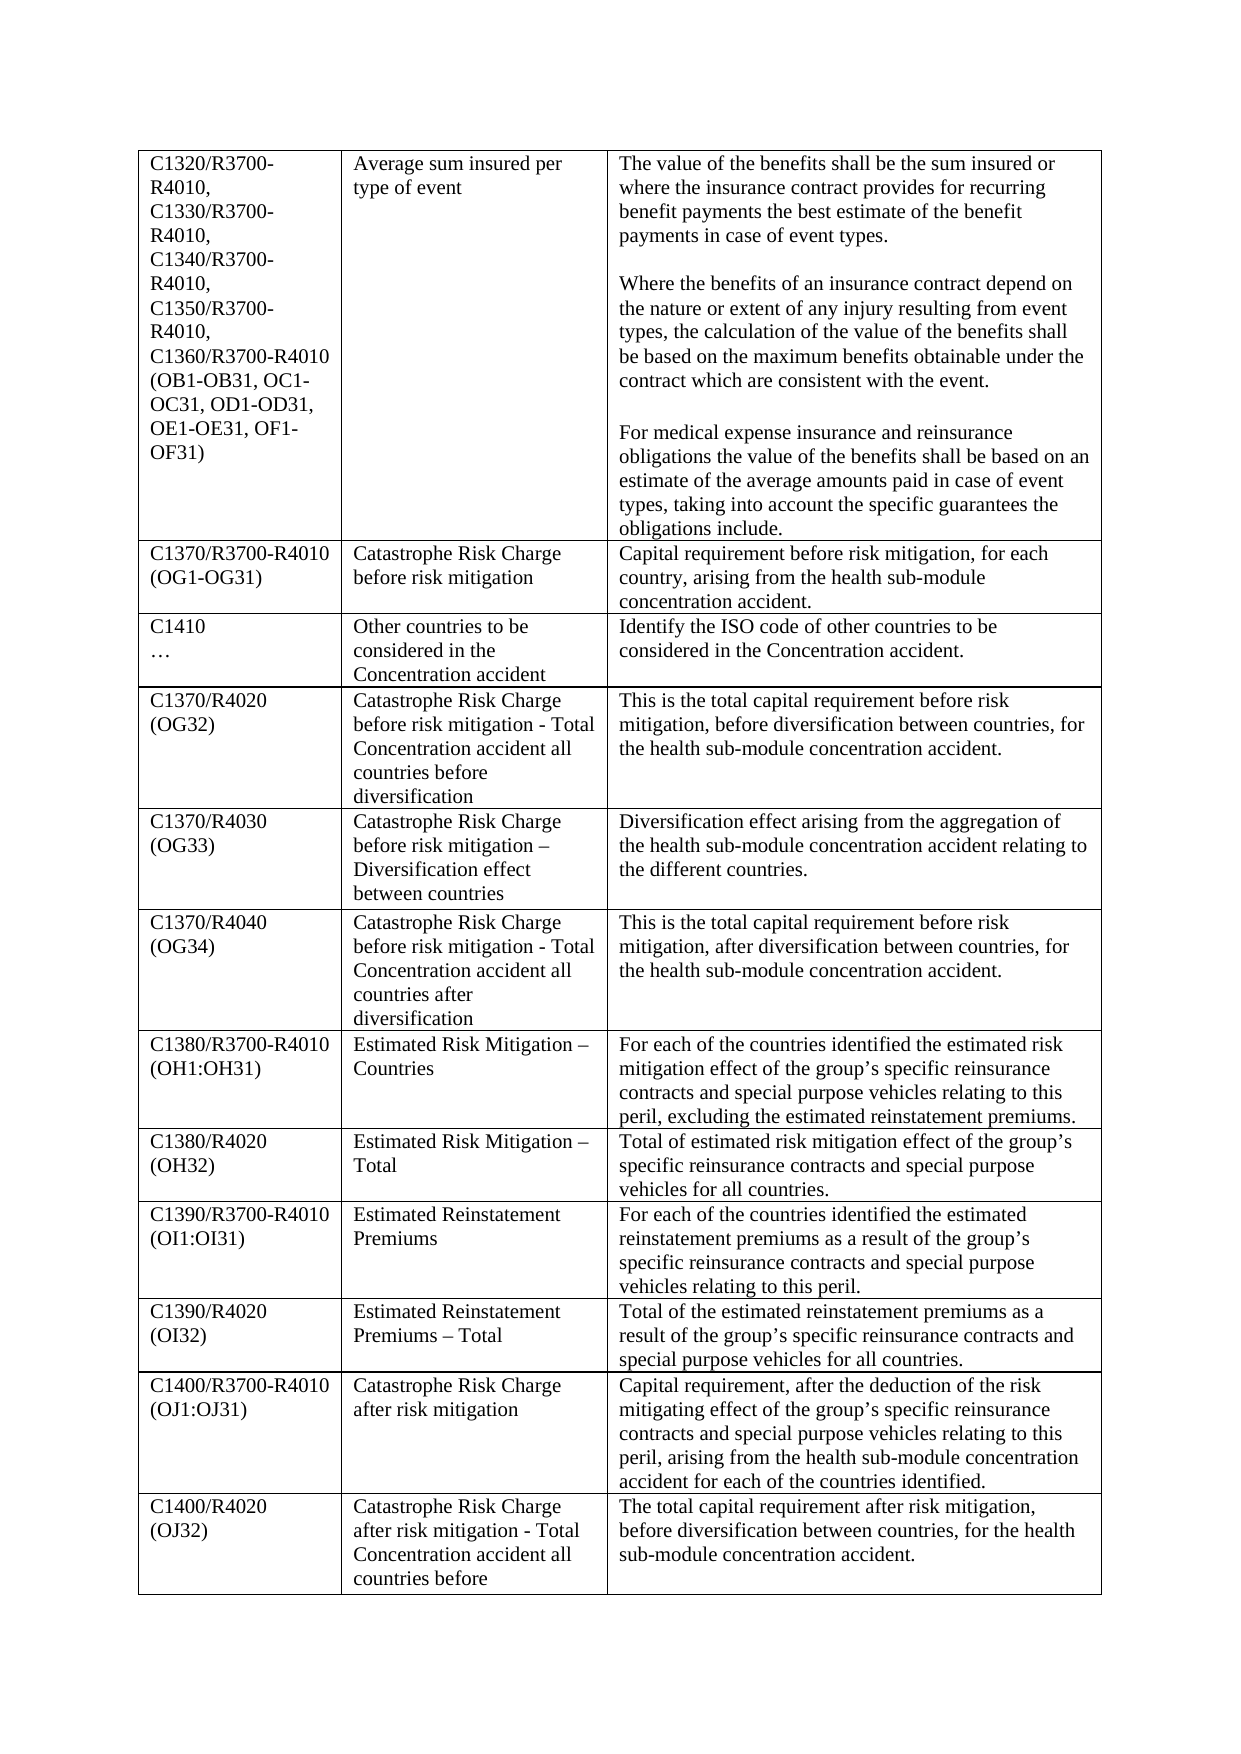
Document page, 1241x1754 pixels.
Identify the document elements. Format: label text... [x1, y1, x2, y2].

table_cell C1370/R4030 (OG33) [139, 809, 341, 909]
table_cell Estimated Reinstatement Premiums [342, 1202, 607, 1298]
table_cell The value of the benefits shall be the sum insured or where the insurance contract provides for recurring benefit payments the best estimate of the benefit payments in case of event types. Where the benefits of an insurance contract depend on the nature or extent of any injury resulting from event types, the calculation of the value of the benefits shall be based on the maximum benefits obtainable under the contract which are consistent with the event. For medical expense insurance and reinsurance obligations the value of the benefits shall be based on an estimate of the average amounts paid in case of event types, taking into account the specific guarantees the obligations include. [608, 151, 1101, 540]
table_cell C1380/R3700-R4010 (OH1:OH31) [139, 1031, 341, 1128]
table_cell For each of the countries identified the estimated risk mitigation effect of the group’s specific reinsurance contracts and special purpose vehicles relating to this peril, excluding the estimated reinstatement premiums. [608, 1031, 1101, 1128]
table_cell Identify the ISO code of other countries to be considered in the Concentration accident. [608, 614, 1101, 686]
table_cell Catastrophe Risk Charge before risk mitigation [342, 541, 607, 613]
table_cell This is the total capital requirement before risk mitigation, after diversification between countries, for the health sub-module concentration accident. [608, 910, 1101, 1030]
table_cell Diversification effect arising from the aggregation of the health sub-module concentration accident relating to the different countries. [608, 809, 1101, 909]
table_cell C1400/R3700-R4010 (OJ1:OJ31) [139, 1373, 341, 1493]
table_cell This is the total capital requirement before risk mitigation, before diversification between countries, for the health sub-module concentration accident. [608, 688, 1101, 808]
table_cell C1370/R4020 (OG32) [139, 688, 341, 808]
table_cell For each of the countries identified the estimated reinstatement premiums as a result of the group’s specific reinsurance contracts and special purpose vehicles relating to this peril. [608, 1202, 1101, 1298]
table_cell C1390/R3700-R4010 (OI1:OI31) [139, 1202, 341, 1298]
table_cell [608, 1494, 1101, 1594]
table_cell Catastrophe Risk Charge before risk mitigation - Total Concentration accident all countries after diversification [342, 910, 607, 1030]
table_cell Estimated Risk Mitigation – Total [342, 1129, 607, 1201]
table_cell Average sum insured per type of event [342, 151, 607, 540]
table_cell Catastrophe Risk Charge before risk mitigation - Total Concentration accident all countries before diversification [342, 688, 607, 808]
table_cell Capital requirement before risk mitigation, for each country, arising from the health sub-module concentration accident. [608, 541, 1101, 613]
table_cell Catastrophe Risk Charge after risk mitigation [342, 1373, 607, 1493]
table_cell Capital requirement, after the deduction of the risk mitigating effect of the group’s specific reinsurance contracts and special purpose vehicles relating to this peril, arising from the health sub-module concentration accident for each of the countries identified. [608, 1373, 1101, 1493]
table_cell Catastrophe Risk Charge before risk mitigation – Diversification effect between countries [342, 809, 607, 909]
table_cell C1370/R4040 (OG34) [139, 910, 341, 1030]
table_cell C1390/R4020 (OI32) [139, 1299, 341, 1371]
table_cell C1320/R3700-R4010, C1330/R3700-R4010, C1340/R3700-R4010, C1350/R3700-R4010, C1360/R3700-R4010 (OB1-OB31, OC1-OC31, OD1-OD31, OE1-OE31, OF1-OF31) [139, 151, 341, 540]
table_cell C1410 … [139, 614, 341, 686]
table_cell Estimated Risk Mitigation – Countries [342, 1031, 607, 1128]
table_cell Estimated Reinstatement Premiums – Total [342, 1299, 607, 1371]
table_cell C1400/R4020 (OJ32) [139, 1494, 341, 1594]
table_cell C1370/R3700-R4010 (OG1-OG31) [139, 541, 341, 613]
table_cell Other countries to be considered in the Concentration accident [342, 614, 607, 686]
table_cell Total of estimated risk mitigation effect of the group’s specific reinsurance contracts and special purpose vehicles for all countries. [608, 1129, 1101, 1201]
table_cell Total of the estimated reinstatement premiums as a result of the group’s specific reinsurance contracts and special purpose vehicles for all countries. [608, 1299, 1101, 1371]
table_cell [342, 1494, 607, 1594]
table_cell C1380/R4020 (OH32) [139, 1129, 341, 1201]
